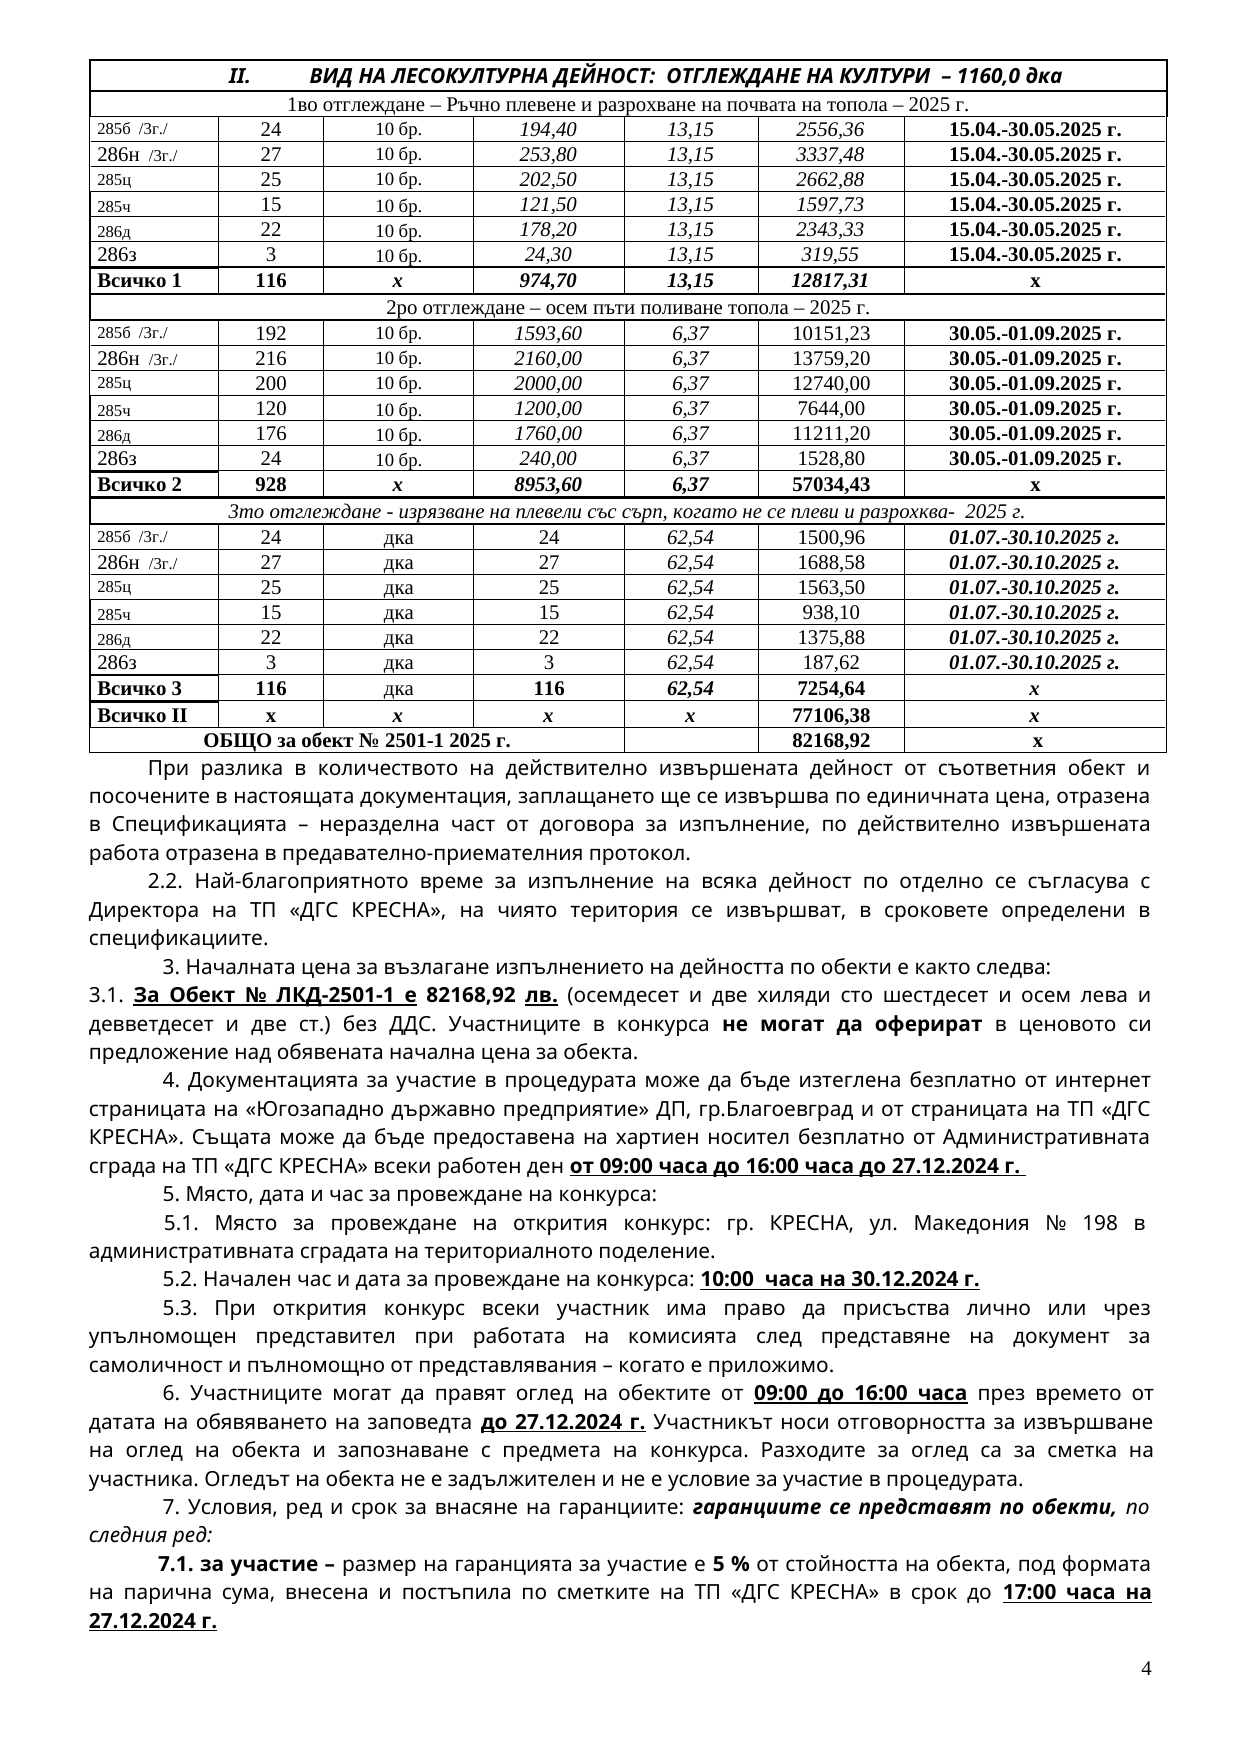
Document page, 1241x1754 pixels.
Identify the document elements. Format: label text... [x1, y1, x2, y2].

table_cell 116 [219, 675, 323, 700]
table_cell дка [324, 650, 473, 674]
text 5. Място, дата и час за провеждане на конкурса: [89, 1179, 1152, 1208]
table_cell 25 [219, 575, 323, 599]
table_cell 1500,96 [759, 525, 904, 549]
table_cell 10 бр. [324, 142, 473, 166]
table_cell Всичко ІІ [91, 703, 218, 727]
table_cell 121,50 [474, 192, 624, 216]
table_cell 13,15 [625, 167, 758, 191]
text 4. Документацията за участие в процедурата може да бъде изтеглена безплатно от интернет страницата на «Югозападно държавно предприятие» ДП, гр.Благоевград и от страницата на ТП «ДГС КРЕСНА». Същата може да бъде предоставена на хартиен носител безплатно от Административната сграда на ТП «ДГС КРЕСНА» всеки работен ден от 09:00 часа до 16:00 часа до 27.12.2024 г. [89, 1066, 1152, 1179]
table_cell 13,15 [625, 217, 758, 241]
table_cell 15 [219, 192, 323, 216]
table_cell 11211,20 [759, 421, 904, 445]
table_cell дка [324, 550, 473, 574]
table_cell 187,62 [759, 650, 904, 674]
table_cell 15.04.-30.05.2025 г. [905, 166, 1166, 191]
table_cell 10 бр. [324, 396, 473, 420]
table_cell 27 [474, 550, 624, 574]
table_cell 13,15 [625, 192, 758, 216]
table_cell 120 [219, 396, 323, 420]
table_cell 285б /3г./ [90, 117, 218, 141]
table_cell 2160,00 [474, 346, 624, 370]
table_cell 25 [219, 167, 323, 191]
table_cell 13759,20 [759, 346, 904, 370]
table_cell 01.07.-30.10.2025 г. [905, 549, 1166, 574]
table_cell 01.07.-30.10.2025 г. [905, 599, 1166, 624]
text 7. Условия, ред и срок за внасяне на гаранциите: гаранциите се представят по обекти, по следния ред: [89, 1492, 1152, 1549]
table_cell х [905, 700, 1166, 727]
table_cell 10 бр. [324, 242, 473, 266]
table_cell 116 [474, 675, 624, 700]
table_cell 285б /3г./ [90, 525, 218, 549]
table_cell 3 [474, 650, 624, 674]
text 5.1. Място за провеждане на открития конкурс: гр. КРЕСНА, ул. Македония № 198 в административната сградата на териториалното поделение. [89, 1208, 1146, 1264]
table_cell 15 [474, 600, 624, 624]
list 6. Участниците могат да правят оглед на обектите от 09:00 до 16:00 часа през времето от датата на обявяването на заповедта до 27.12.2024 г. Участникът носи отговорността за извършване на оглед на обекта и запознаване с предмета на конкурса. Разходите за оглед са за сметка на участника. Огледът на обекта не е задължителен и не е условие за участие в процедурата. [89, 1378, 1154, 1492]
table_cell 10151,23 [759, 321, 904, 345]
table_cell 178,20 [474, 217, 624, 241]
table_cell 6,37 [625, 446, 758, 470]
table_cell [625, 728, 758, 752]
table_cell Всичко 1 [91, 269, 218, 292]
table_cell дка [324, 675, 473, 700]
table_cell дка [324, 600, 473, 624]
table_cell 285ц [90, 574, 218, 599]
table_cell 3337,48 [759, 142, 904, 166]
table_cell 1760,00 [474, 421, 624, 445]
text 5.2. Начален час и дата за провеждане на конкурса: 10:00 часа на 30.12.2024 г. [89, 1264, 1152, 1293]
table_cell х [905, 674, 1166, 700]
table_cell 319,55 [759, 242, 904, 266]
table_cell 62,54 [625, 650, 758, 674]
text 7.1. за участие – размер на гаранцията за участие е 5 % от стойността на обекта, под формата на парична сума, внесена и постъпила по сметките на ТП «ДГС КРЕСНА» в срок до 17:00 часа на 27.12.2024 г. [89, 1549, 1152, 1634]
table_cell 30.05.-01.09.2025 г. [905, 370, 1166, 395]
table_cell х [324, 471, 473, 496]
table_cell 6,37 [625, 396, 758, 420]
table_cell 286з [91, 446, 218, 470]
table_cell 10 бр. [324, 371, 473, 395]
table_cell 10 бр. [324, 321, 473, 345]
table_cell 62,54 [625, 600, 758, 624]
table_cell 10 бр. [324, 346, 473, 370]
table_cell 7254,64 [759, 675, 904, 700]
table_cell 1563,50 [759, 575, 904, 599]
table_cell 1597,73 [759, 192, 904, 216]
table_cell 8953,60 [474, 471, 624, 496]
table_cell 30.05.-01.09.2025 г. [905, 319, 1166, 345]
table_cell 01.07.-30.10.2025 г. [905, 574, 1166, 599]
table_cell 01.07.-30.10.2025 г. [905, 649, 1166, 674]
table_cell 3то отглеждане - изрязване на плевели със сърп, когато не се плеви и разрохква- 2025 г. [91, 496, 1166, 523]
table_cell 57034,43 [759, 471, 904, 496]
table_cell х [324, 701, 473, 727]
table_cell 1200,00 [474, 396, 624, 420]
table_cell 1528,80 [759, 446, 904, 470]
table_cell 285ч [91, 396, 218, 420]
table_cell ОБЩО за обект № 2501-1 2025 г. [90, 728, 624, 752]
table_cell 22 [474, 625, 624, 649]
table_cell х [905, 266, 1166, 292]
table_cell 10 бр. [324, 421, 473, 445]
table_cell 1593,60 [474, 321, 624, 345]
table_cell 286н /3г./ [90, 345, 218, 370]
table_cell Всичко 3 [91, 676, 218, 700]
table_cell 116 [219, 268, 323, 292]
table_cell 974,70 [474, 268, 624, 292]
text При разлика в количеството на действително извършената дейност от съответния обект и посочените в настоящата документация, заплащането ще се извършва по единичната цена, отразена в Спецификацията – неразделна част от договора за изпълнение, по действително извършената работа отразена в предавателно-приемателния протокол. [89, 753, 1152, 866]
table_cell 176 [219, 421, 323, 445]
table_cell 15.04.-30.05.2025 г. [905, 216, 1166, 241]
table_cell 13,15 [625, 117, 758, 141]
table_cell 2556,36 [759, 117, 904, 141]
table_cell 192 [219, 321, 323, 345]
table_cell ВИД НА ЛЕСОКУЛТУРНА ДЕЙНОСТ: ОТГЛЕЖДАНЕ НА КУЛТУРИ – 1160,0 дка [91, 61, 1166, 89]
table_cell 12817,31 [759, 268, 904, 292]
table_cell 286з [91, 242, 218, 266]
text 2.2. Най-благоприятното време за изпълнение на всяка дейност по отделно се съгласува с Директора на ТП «ДГС КРЕСНА», на чиято територия се извършват, в сроковете определени в спецификациите. [89, 866, 1152, 952]
table_cell 2ро отглеждане – осем пъти поливане топола – 2025 г. [91, 293, 1166, 319]
table_cell 286н /3г./ [90, 141, 218, 166]
table_cell 285ц [90, 370, 218, 395]
table_cell 24 [219, 446, 323, 470]
table_cell 24 [219, 117, 323, 141]
table_cell 10 бр. [324, 167, 473, 191]
table_cell 15.04.-30.05.2025 г. [905, 191, 1166, 216]
table_cell 24,30 [474, 242, 624, 266]
table_cell х [625, 701, 758, 727]
table_cell 13,15 [625, 268, 758, 292]
table_cell 15.04.-30.05.2025 г. [905, 241, 1166, 266]
table_cell 62,54 [625, 550, 758, 574]
table_cell 1375,88 [759, 625, 904, 649]
table_cell 82168,92 [759, 728, 904, 752]
table_cell 938,10 [759, 600, 904, 624]
table_cell 27 [219, 142, 323, 166]
table_cell 6,37 [625, 371, 758, 395]
table_cell 6,37 [625, 421, 758, 445]
table_cell 62,54 [625, 575, 758, 599]
table_cell 253,80 [474, 142, 624, 166]
table_cell 286д [91, 625, 218, 649]
table_cell 30.05.-01.09.2025 г. [905, 445, 1166, 470]
table_cell х [219, 701, 323, 727]
table_cell 285ц [90, 166, 218, 191]
table_cell 15 [219, 600, 323, 624]
table_cell 7644,00 [759, 396, 904, 420]
table_cell 13,15 [625, 242, 758, 266]
table_cell 27 [219, 550, 323, 574]
table_cell 13,15 [625, 142, 758, 166]
table_cell Всичко 2 [91, 473, 218, 496]
table_cell х [474, 701, 624, 727]
table_cell 77106,38 [759, 701, 904, 727]
table_cell 1688,58 [759, 550, 904, 574]
table_cell 12740,00 [759, 371, 904, 395]
table_cell 30.05.-01.09.2025 г. [905, 420, 1166, 445]
text 5.3. При открития конкурс всеки участник има право да присъства лично или чрез упълномощен представител при работата на комисията след представяне на документ за самоличност и пълномощно от представлявания – когато е приложимо. [89, 1293, 1152, 1378]
table_cell 22 [219, 625, 323, 649]
table_cell 6,37 [625, 346, 758, 370]
table_cell 24 [474, 525, 624, 549]
table_cell 15.04.-30.05.2025 г. [905, 116, 1166, 141]
table_cell 3 [219, 650, 323, 674]
table_cell 2343,33 [759, 217, 904, 241]
table_cell 286н /3г./ [90, 549, 218, 574]
table_cell 62,54 [625, 525, 758, 549]
table_cell 1во отглеждане – Ръчно плевене и разрохване на почвата на топола – 2025 г. [91, 92, 1166, 116]
table_cell дка [324, 575, 473, 599]
table_cell 286з [91, 650, 218, 674]
table_cell 202,50 [474, 167, 624, 191]
table_cell 01.07.-30.10.2025 г. [905, 523, 1166, 549]
table_cell 30.05.-01.09.2025 г. [905, 345, 1166, 370]
table_cell 2000,00 [474, 371, 624, 395]
table_cell 30.05.-01.09.2025 г. [905, 395, 1166, 420]
table_cell 24 [219, 525, 323, 549]
table_cell 6,37 [625, 471, 758, 496]
table_cell 928 [219, 471, 323, 496]
text 3. Началната цена за възлагане изпълнението на дейността по обекти е както следва: [89, 952, 1152, 980]
table_cell дка [324, 525, 473, 549]
table_cell дка [324, 625, 473, 649]
table_cell 194,40 [474, 117, 624, 141]
table_cell 22 [219, 217, 323, 241]
table_cell 10 бр. [324, 117, 473, 141]
table_cell 286д [91, 217, 218, 241]
table_cell 286д [91, 421, 218, 445]
table_cell 200 [219, 371, 323, 395]
table_cell 25 [474, 575, 624, 599]
table_cell 3 [219, 242, 323, 266]
table_cell 10 бр. [324, 217, 473, 241]
table_cell 285ч [91, 600, 218, 624]
table_cell 6,37 [625, 321, 758, 345]
text 3.1. За Обект № ЛКД-2501-1 е 82168,92 лв. (осемдесет и две хиляди сто шестдесет и осем лева и девветдесет и две ст.) без ДДС. Участниците в конкурса не могат да оферират в ценовото си предложение над обявената начална цена за обекта. [89, 980, 1152, 1066]
table_cell 62,54 [625, 625, 758, 649]
table_cell 240,00 [474, 446, 624, 470]
table_cell 15.04.-30.05.2025 г. [905, 141, 1166, 166]
table_cell 10 бр. [324, 446, 473, 470]
table_cell 285ч [91, 192, 218, 216]
table_cell х [905, 470, 1166, 496]
table_cell х [324, 268, 473, 292]
table_cell 01.07.-30.10.2025 г. [905, 624, 1166, 649]
table_cell 10 бр. [324, 192, 473, 216]
table_cell 62,54 [625, 675, 758, 700]
table_cell 2662,88 [759, 167, 904, 191]
table_cell 285б /3г./ [90, 321, 218, 345]
table_cell 216 [219, 346, 323, 370]
table_cell х [905, 727, 1166, 752]
